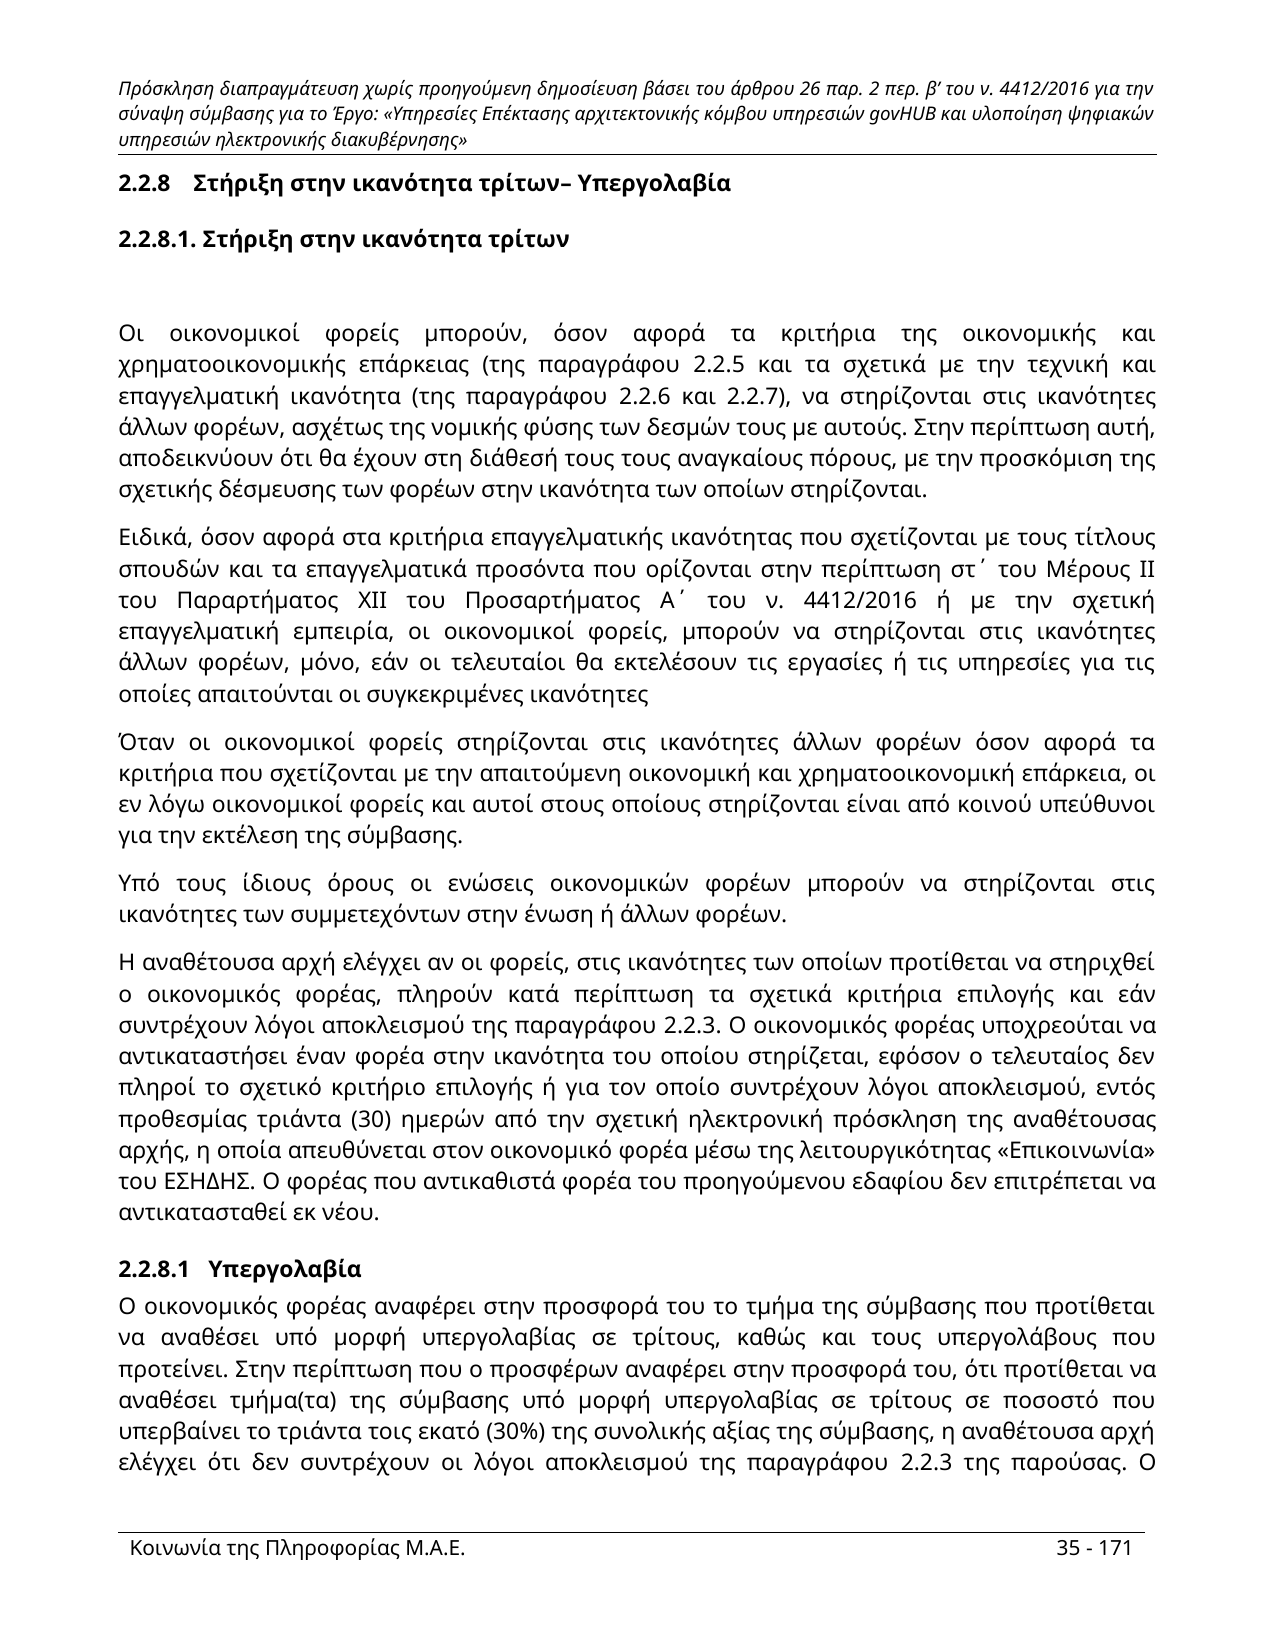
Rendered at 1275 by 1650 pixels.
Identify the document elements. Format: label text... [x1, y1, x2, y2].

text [118, 1290, 1157, 1478]
text Υπό τους ίδιους όρους οι ενώσεις οικονομικών φορέων μπορούν να στηρίζονται στις ικανότητες των συμμετεχόντων στην ένωση ή άλλων φορέων. [118, 867, 1157, 930]
subtitle Στήριξη στην ικανότητα τρίτων– Υπεργολαβία [118, 167, 1157, 198]
subtitle Υπεργολαβία [118, 1253, 1157, 1284]
text Οι οικονομικοί φορείς μπορούν, όσον αφορά τα κριτήρια της οικονομικής και χρηματοοικονομικής επάρκειας (της παραγράφου 2.2.5 και τα σχετικά με την τεχνική και επαγγελματική ικανότητα (της παραγράφου 2.2.6 και 2.2.7), να στηρίζονται στις ικανότητες άλλων φορέων, ασχέτως της νομικής φύσης των δεσμών τους με αυτούς. Στην περίπτωση αυτή, αποδεικνύουν ότι θα έχουν στη διάθεσή τους τους αναγκαίους πόρους, με την προσκόμιση της σχετικής δέσμευσης των φορέων στην ικανότητα των οποίων στηρίζονται. [118, 317, 1157, 505]
text Όταν οι οικονομικοί φορείς στηρίζονται στις ικανότητες άλλων φορέων όσον αφορά τα κριτήρια που σχετίζονται με την απαιτούμενη οικονομική και χρηματοοικονομική επάρκεια, οι εν λόγω οικονομικοί φορείς και αυτοί στους οποίους στηρίζονται είναι από κοινού υπεύθυνοι για την εκτέλεση της σύμβασης. [118, 726, 1157, 851]
text Ειδικά, όσον αφορά στα κριτήρια επαγγελματικής ικανότητας που σχετίζονται με τους τίτλους σπουδών και τα επαγγελματικά προσόντα που ορίζονται στην περίπτωση στ΄ του Μέρους ΙΙ του Παραρτήματος ΧΙΙ του Προσαρτήματος Α΄ του ν. 4412/2016 ή με την σχετική επαγγελματική εμπειρία, οι οικονομικοί φορείς, μπορούν να στηρίζονται στις ικανότητες άλλων φορέων, μόνο, εάν οι τελευταίοι θα εκτελέσουν τις εργασίες ή τις υπηρεσίες για τις οποίες απαιτούνται οι συγκεκριμένες ικανότητες [118, 521, 1157, 709]
subtitle 2.2.8.1. Στήριξη στην ικανότητα τρίτων [118, 223, 1157, 255]
text Η αναθέτουσα αρχή ελέγχει αν οι φoρείς, στις ικανότητες των οποίων προτίθεται να στηριχθεί ο οικονομικός φορέας, πληρούν κατά περίπτωση τα σχετικά κριτήρια επιλογής και εάν συντρέχουν λόγοι αποκλεισμού της παραγράφου 2.2.3. Ο οικονομικός φορέας υποχρεούται να αντικαταστήσει έναν φορέα στην ικανότητα του οποίου στηρίζεται, εφόσον ο τελευταίος δεν πληροί το σχετικό κριτήριο επιλογής ή για τον οποίο συντρέχουν λόγοι αποκλεισμού, εντός προθεσμίας τριάντα (30) ημερών από την σχετική ηλεκτρονική πρόσκληση της αναθέτουσας αρχής, η οποία απευθύνεται στον οικονομικό φορέα μέσω της λειτουργικότητας «Επικοινωνία» του ΕΣΗΔΗΣ. Ο φορέας που αντικαθιστά φορέα του προηγούμενου εδαφίου δεν επιτρέπεται να αντικατασταθεί εκ νέου. [118, 946, 1157, 1228]
